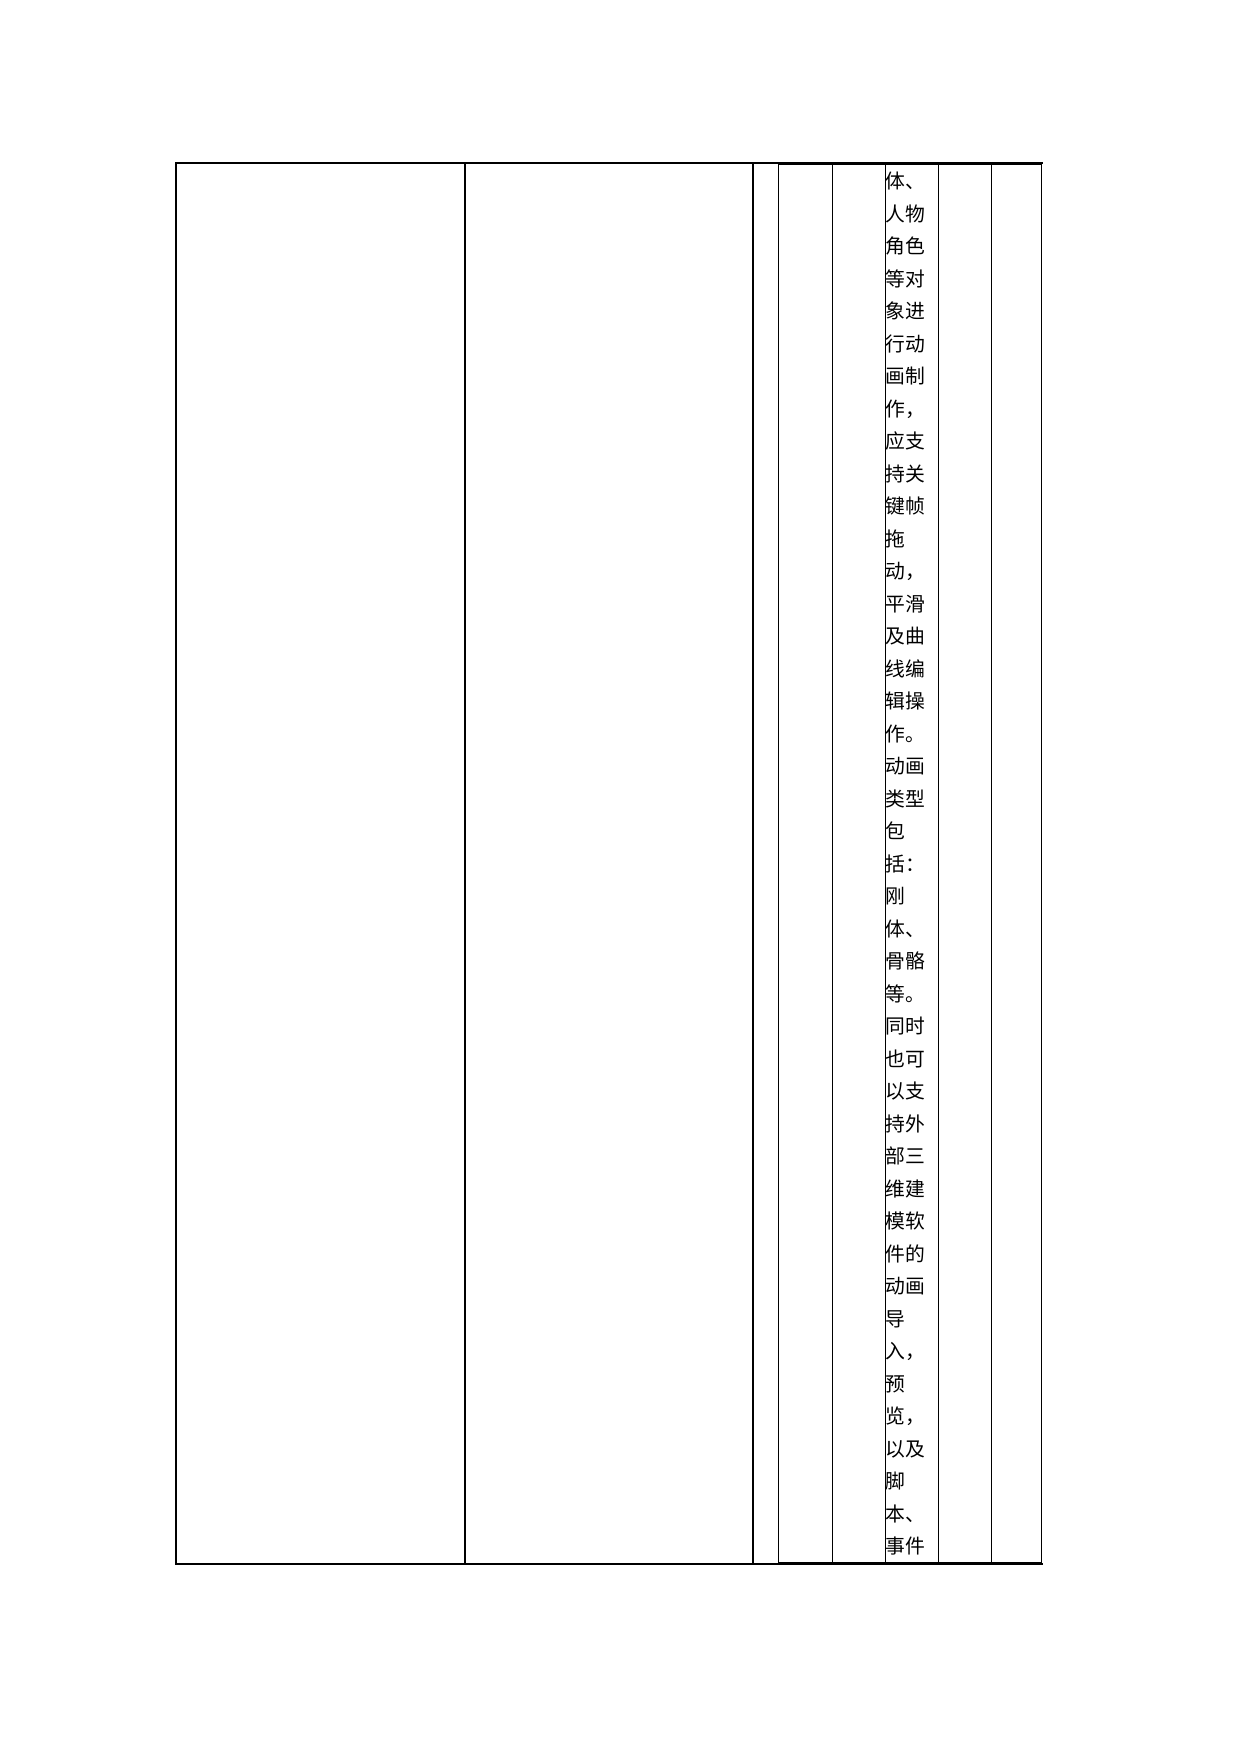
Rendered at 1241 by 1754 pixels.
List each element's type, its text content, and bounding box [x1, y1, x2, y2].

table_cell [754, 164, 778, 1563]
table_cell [779, 165, 832, 1562]
table_cell 1 [466, 164, 752, 1563]
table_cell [833, 165, 885, 1562]
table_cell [992, 165, 1041, 1562]
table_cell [939, 165, 991, 1562]
table_cell [177, 164, 464, 1563]
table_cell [886, 165, 938, 1562]
